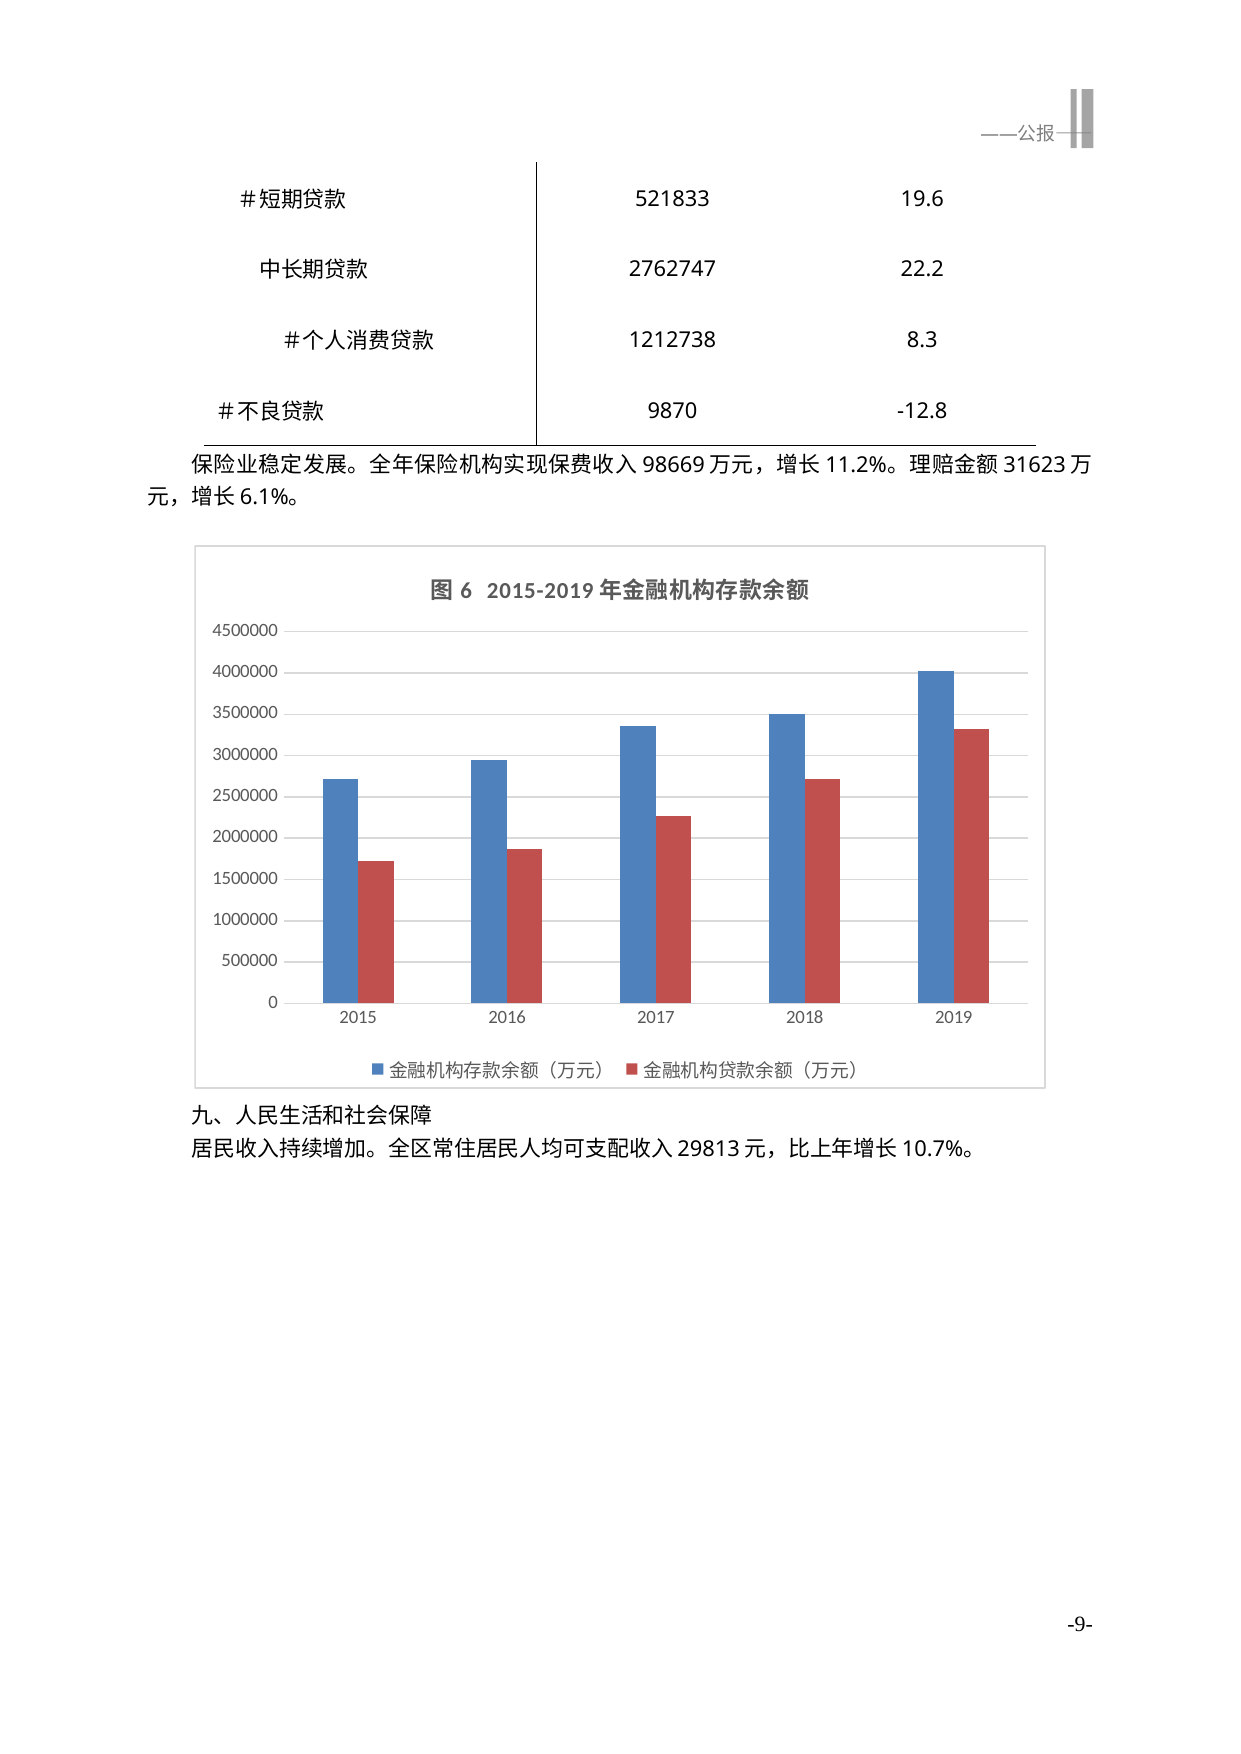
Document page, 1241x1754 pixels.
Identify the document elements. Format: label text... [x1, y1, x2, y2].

table_cell 19.6 [808, 162, 1036, 233]
table_cell 1212738 [537, 304, 808, 374]
table_cell 22.2 [808, 233, 1036, 304]
table_cell 中长期贷款 [204, 233, 536, 304]
table_cell 9870 [537, 375, 808, 445]
text 保险业稳定发展。全年保险机构实现保费收入98669万元，增长11.2%。理赔金额31623万元，增长6.1%。 [148, 446, 1092, 511]
table_cell 8.3 [808, 304, 1036, 374]
table_cell ＃不良贷款 [204, 375, 536, 445]
table_cell 521833 [537, 162, 808, 233]
text 九、人民生活和社会保障 [148, 1098, 1092, 1130]
text 居民收入持续增加。全区常住居民人均可支配收入29813元，比上年增长10.7%。 [148, 1130, 1092, 1163]
table_cell -12.8 [808, 375, 1036, 445]
table_cell ＃个人消费贷款 [204, 304, 536, 374]
table_cell 2762747 [537, 233, 808, 304]
table_cell ＃短期贷款 [204, 162, 536, 233]
